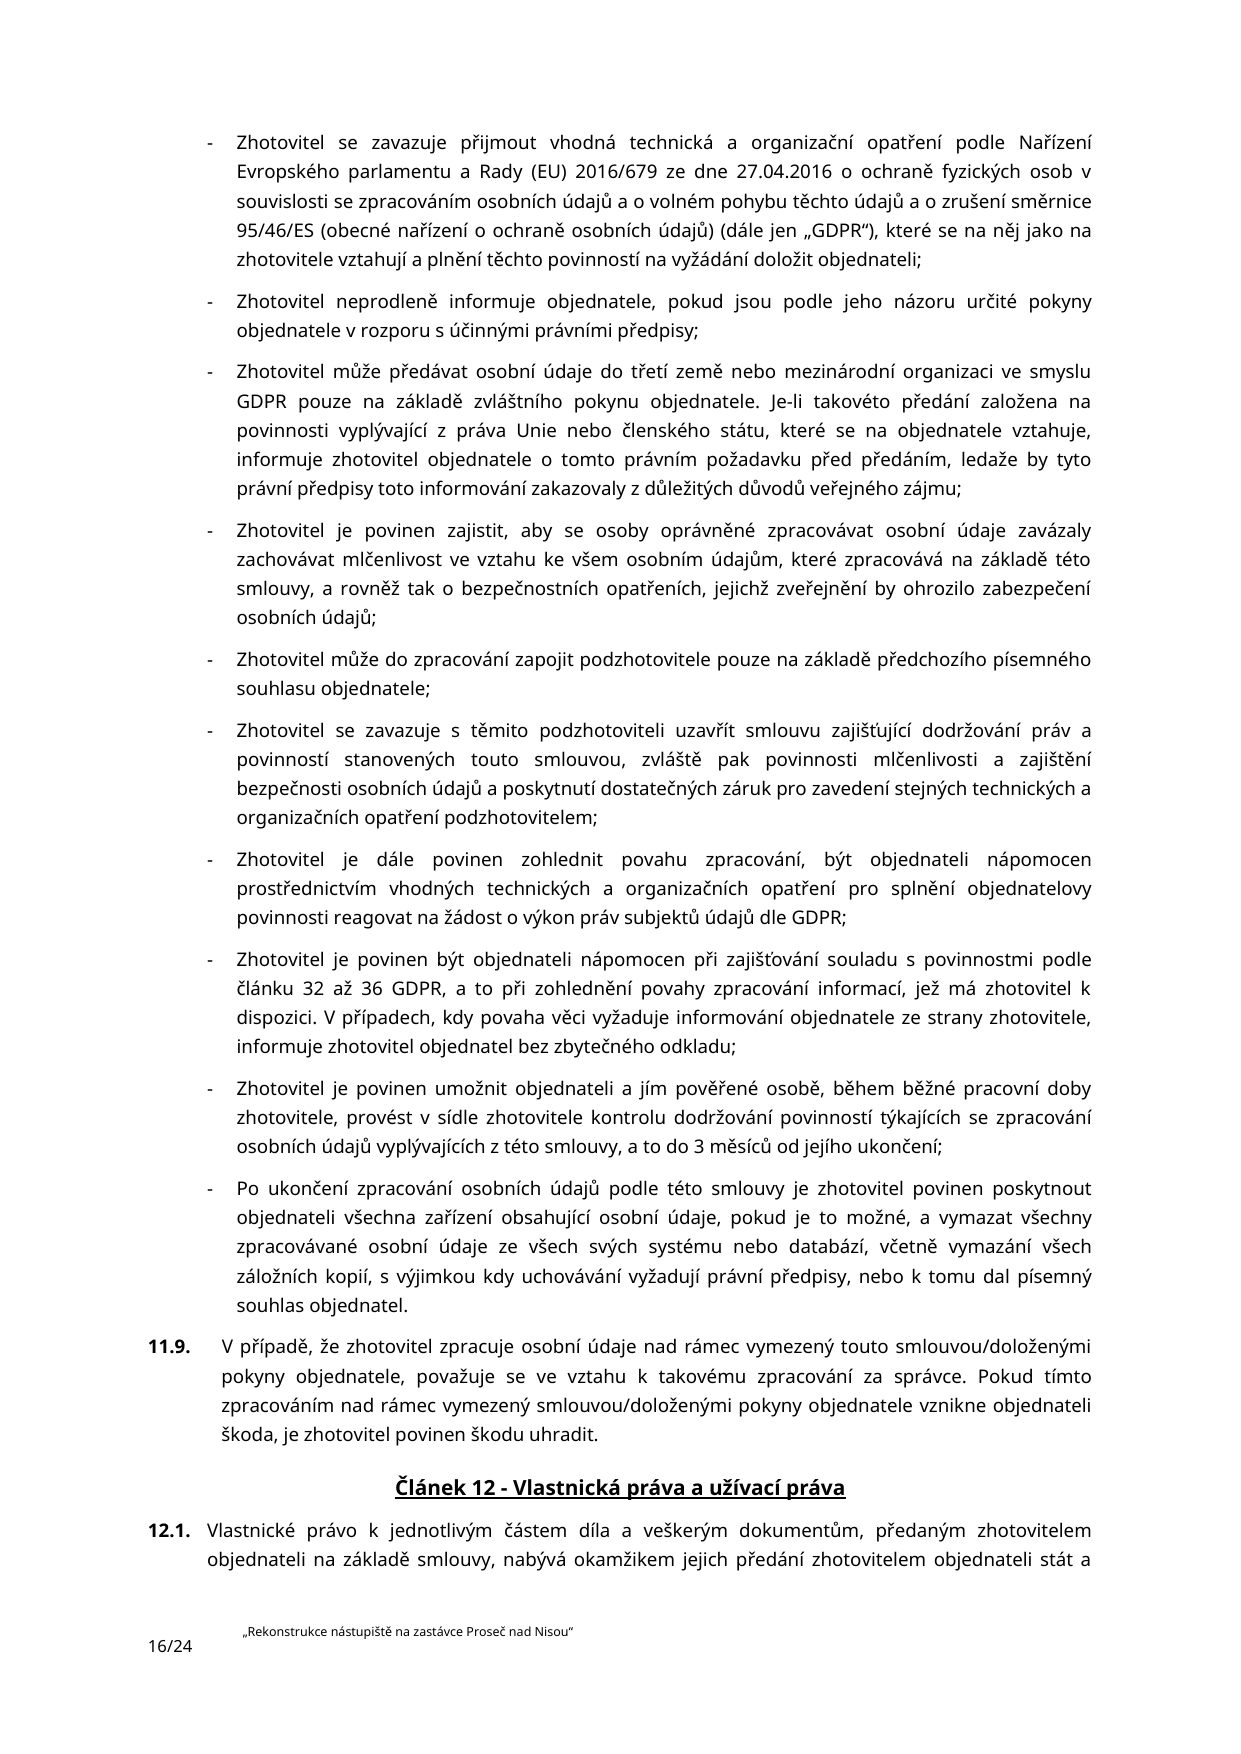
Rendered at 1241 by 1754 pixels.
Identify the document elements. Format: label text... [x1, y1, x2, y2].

text - Zhotovitel je povinen zajistit, aby se osoby oprávněné zpracovávat osobní údaje zavázaly zachovávat mlčenlivost ve vztahu ke všem osobním údajům, které zpracovává na základě této smlouvy, a rovněž tak o bezpečnostních opatřeních, jejichž zveřejnění by ohrozilo zabezpečení osobních údajů; [207, 514, 1092, 631]
text 11.9. V případě, že zhotovitel zpracuje osobní údaje nad rámec vymezený touto smlouvou/doloženými pokyny objednatele, považuje se ve vztahu k takovému zpracování za správce. Pokud tímto zpracováním nad rámec vymezený smlouvou/doloženými pokyny objednatele vznikne objednateli škoda, je zhotovitel povinen škodu uhradit. [148, 1331, 1092, 1447]
text - Zhotovitel neprodleně informuje objednatele, pokud jsou podle jeho názoru určité pokyny objednatele v rozporu s účinnými právními předpisy; [207, 285, 1092, 343]
subtitle Článek 12 - Vlastnická práva a užívací práva [148, 1472, 1092, 1501]
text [148, 1514, 1092, 1572]
text - Zhotovitel může do zpracování zapojit podzhotovitele pouze na základě předchozího písemného souhlasu objednatele; [207, 643, 1092, 701]
text - Zhotovitel se zavazuje s těmito podzhotoviteli uzavřít smlouvu zajišťující dodržování práv a povinností stanovených touto smlouvou, zvláště pak povinnosti mlčenlivosti a zajištění bezpečnosti osobních údajů a poskytnutí dostatečných záruk pro zavedení stejných technických a organizačních opatření podzhotovitelem; [207, 714, 1092, 831]
text - Zhotovitel je povinen být objednateli nápomocen při zajišťování souladu s povinnostmi podle článku 32 až 36 GDPR, a to při zohlednění povahy zpracování informací, jež má zhotovitel k dispozici. V případech, kdy povaha věci vyžaduje informování objednatele ze strany zhotovitele, informuje zhotovitel objednatel bez zbytečného odkladu; [207, 943, 1092, 1060]
text - Po ukončení zpracování osobních údajů podle této smlouvy je zhotovitel povinen poskytnout objednateli všechna zařízení obsahující osobní údaje, pokud je to možné, a vymazat všechny zpracovávané osobní údaje ze všech svých systému nebo databází, včetně vymazání všech záložních kopií, s výjimkou kdy uchovávání vyžadují právní předpisy, nebo k tomu dal písemný souhlas objednatel. [207, 1172, 1092, 1318]
text - Zhotovitel je dále povinen zohlednit povahu zpracování, být objednateli nápomocen prostřednictvím vhodných technických a organizačních opatření pro splnění objednatelovy povinnosti reagovat na žádost o výkon práv subjektů údajů dle GDPR; [207, 843, 1092, 931]
text - Zhotovitel může předávat osobní údaje do třetí země nebo mezinárodní organizaci ve smyslu GDPR pouze na základě zvláštního pokynu objednatele. Je-li takovéto předání založena na povinnosti vyplývající z práva Unie nebo členského státu, které se na objednatele vztahuje, informuje zhotovitel objednatele o tomto právním požadavku před předáním, ledaže by tyto právní předpisy toto informování zakazovaly z důležitých důvodů veřejného zájmu; [207, 356, 1092, 501]
text - Zhotovitel je povinen umožnit objednateli a jím pověřené osobě, během běžné pracovní doby zhotovitele, provést v sídle zhotovitele kontrolu dodržování povinností týkajících se zpracování osobních údajů vyplývajících z této smlouvy, a to do 3 měsíců od jejího ukončení; [207, 1072, 1092, 1160]
text - Zhotovitel se zavazuje přijmout vhodná technická a organizační opatření podle Nařízení Evropského parlamentu a Rady (EU) 2016/679 ze dne 27.04.2016 o ochraně fyzických osob v souvislosti se zpracováním osobních údajů a o volném pohybu těchto údajů a o zrušení směrnice 95/46/ES (obecné nařízení o ochraně osobních údajů) (dále jen „GDPR“), které se na něj jako na zhotovitele vztahují a plnění těchto povinností na vyžádání doložit objednateli; [207, 126, 1092, 272]
